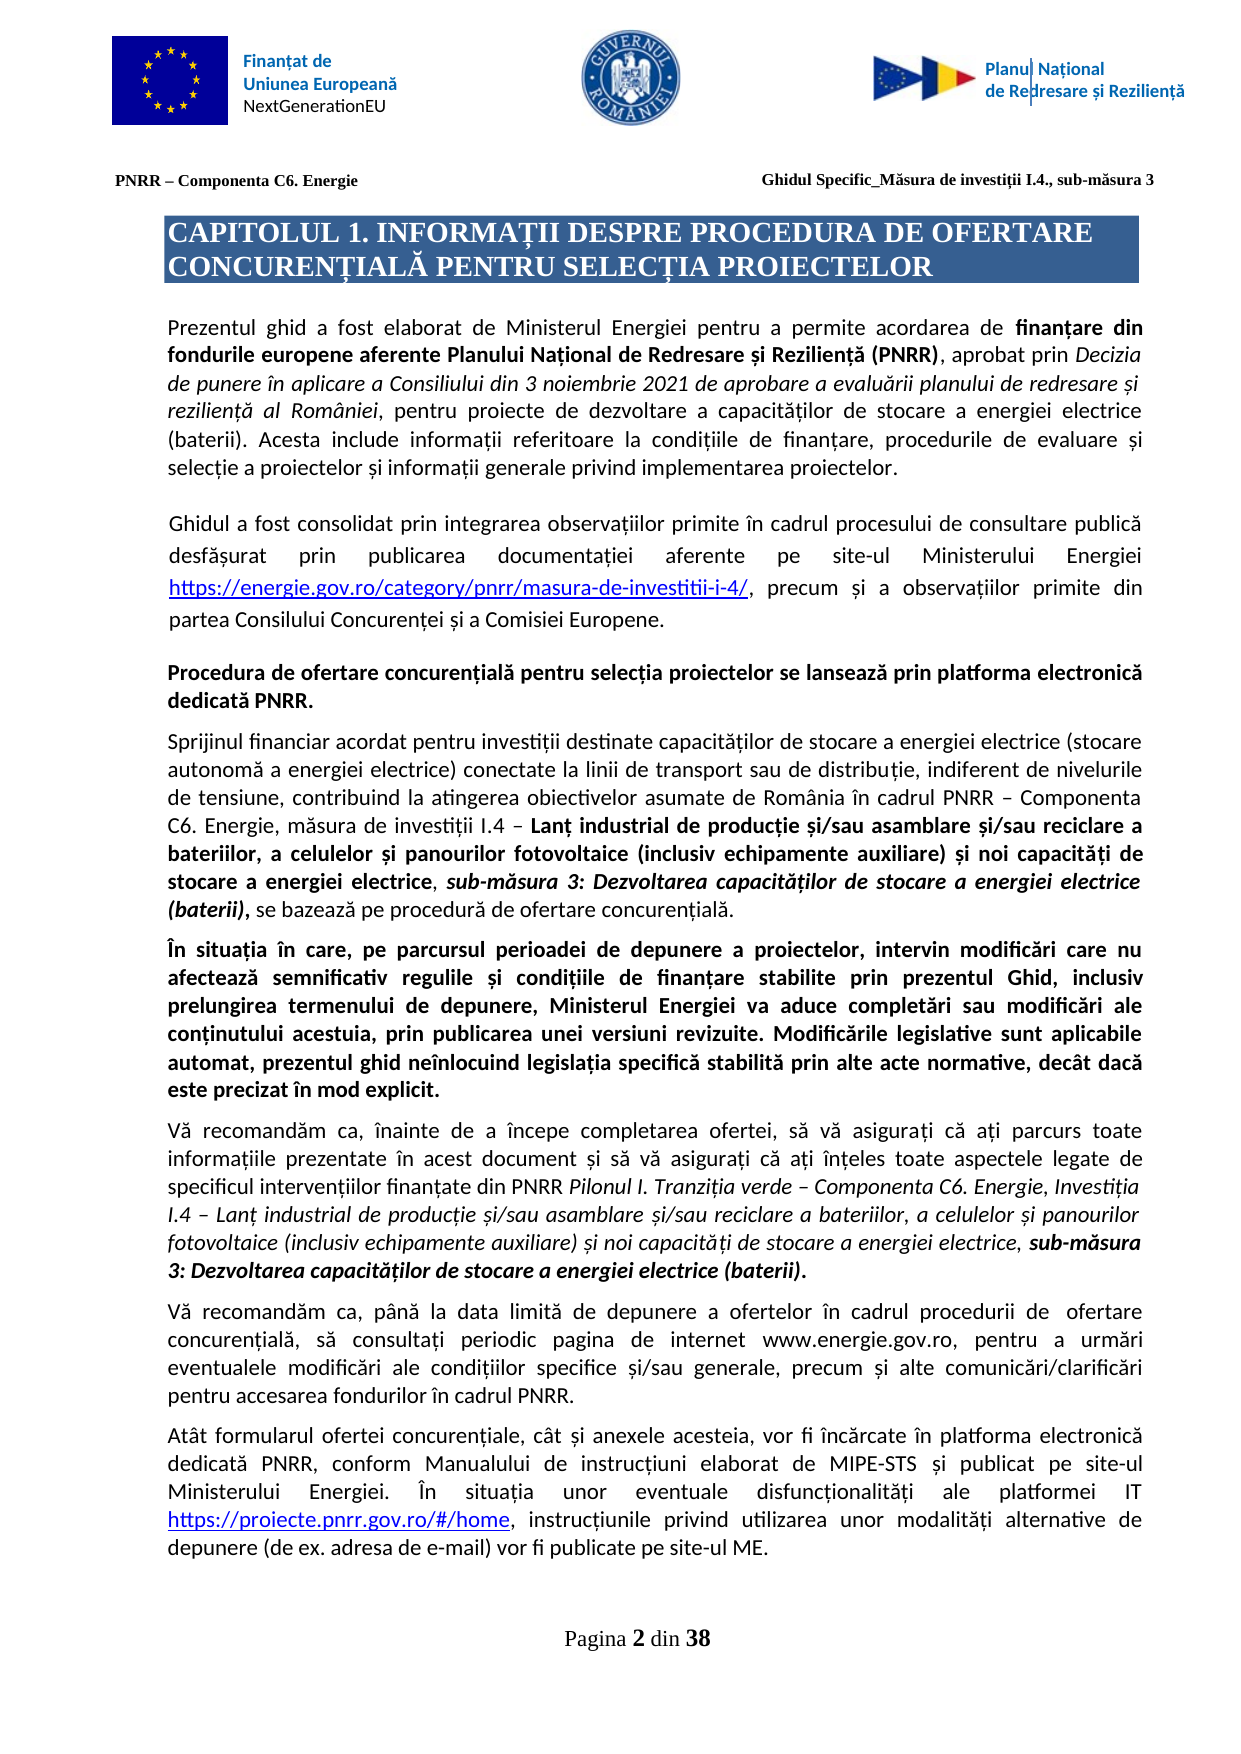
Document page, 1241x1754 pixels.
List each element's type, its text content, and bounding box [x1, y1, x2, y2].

text Prezentul ghid a fost elaborat de Ministerul Energiei pentru a permite acordarea de finanţare din fondurile europene aferente Planului Național de Redresare și Reziliență (PNRR), aprobat prin Decizia de punere în aplicare a Consiliului din 3 noiembrie 2021 de aprobare a evaluării planului de redresare și reziliență al României, pentru proiecte de dezvoltare a capacităților de stocare a energiei electrice (baterii). Acesta include informaţii referitoare la condiţiile de finanţare, procedurile de evaluare şi selecţie a proiectelor şi informaţii generale privind implementarea proiectelor. [167, 313, 1143, 481]
text Vă recomandăm ca, înainte de a începe completarea ofertei, să vă asiguraţi că aţi parcurs toate informaţiile prezentate în acest document şi să vă asigurați că aţi înţeles toate aspectele legate de specificul intervenţiilor finanţate din PNRR Pilonul I. Tranziția verde – Componenta C6. Energie, Investiția I.4 – Lanț industrial de producție și/sau asamblare şi/sau reciclare a bateriilor, a celulelor și panourilor fotovoltaice (inclusiv echipamente auxiliare) și noi capacităţi de stocare a energiei electrice, sub-măsura 3: Dezvoltarea capacităților de stocare a energiei electrice (baterii). [167, 1116, 1143, 1284]
subtitle Procedura de ofertare concurențială pentru selecția proiectelor se lansează prin platforma electronică dedicată PNRR. [167, 658, 1143, 714]
text Ghidul a fost consolidat prin integrarea observațiilor primite în cadrul procesului de consultare publică desfășurat prin publicarea documentației aferente pe site-ul Ministerului Energiei https://energie.gov.ro/category/pnrr/masura-de-investitii-i-4/, precum și a observațiilor primite din partea Consilului Concurenței și a Comisiei Europene. [169, 509, 1143, 633]
picture [581, 29, 681, 126]
text Vă recomandăm ca, până la data limită de depunere a ofertelor în cadrul procedurii de ofertare concurențială, să consultaţi periodic pagina de internet www.energie.gov.ro, pentru a urmări eventualele modificări ale condiţiilor specifice și/sau generale, precum și alte comunicări/clarificări pentru accesarea fondurilor în cadrul PNRR. [167, 1297, 1143, 1409]
text Atât formularul ofertei concurențiale, cât și anexele acesteia, vor fi încărcate în platforma electronică dedicată PNRR, conform Manualului de instrucțiuni elaborat de MIPE-STS și publicat pe site-ul Ministerului Energiei. În situația unor eventuale disfuncționalități ale platformei IT https://proiecte.pnrr.gov.ro/#/home, instrucțiunile privind utilizarea unor modalități alternative de depunere (de ex. adresa de e-mail) vor fi publicate pe site-ul ME. [167, 1421, 1143, 1562]
text Sprijinul financiar acordat pentru investiții destinate capacităților de stocare a energiei electrice (stocare autonomă a energiei electrice) conectate la linii de transport sau de distribuţie, indiferent de nivelurile de tensiune, contribuind la atingerea obiectivelor asumate de România în cadrul PNRR – Componenta C6. Energie, măsura de investiții I.4 – Lanț industrial de producție și/sau asamblare şi/sau reciclare a bateriilor, a celulelor și panourilor fotovoltaice (inclusiv echipamente auxiliare) și noi capacităţi de stocare a energiei electrice, sub-măsura 3: Dezvoltarea capacităților de stocare a energiei electrice (baterii), se bazează pe procedură de ofertare concurențială. [167, 727, 1143, 923]
subtitle În situaţia în care, pe parcursul perioadei de depunere a proiectelor, intervin modificări care nu afectează semnificativ regulile şi condiţiile de finanţare stabilite prin prezentul Ghid, inclusiv prelungirea termenului de depunere, Ministerul Energiei va aduce completări sau modificări ale conţinutului acestuia, prin publicarea unei versiuni revizuite. Modificările legislative sunt aplicabile automat, prezentul ghid neînlocuind legislația specifică stabilită prin alte acte normative, decât dacă este precizat în mod explicit. [167, 936, 1143, 1104]
picture [873, 55, 977, 101]
picture [112, 36, 228, 125]
